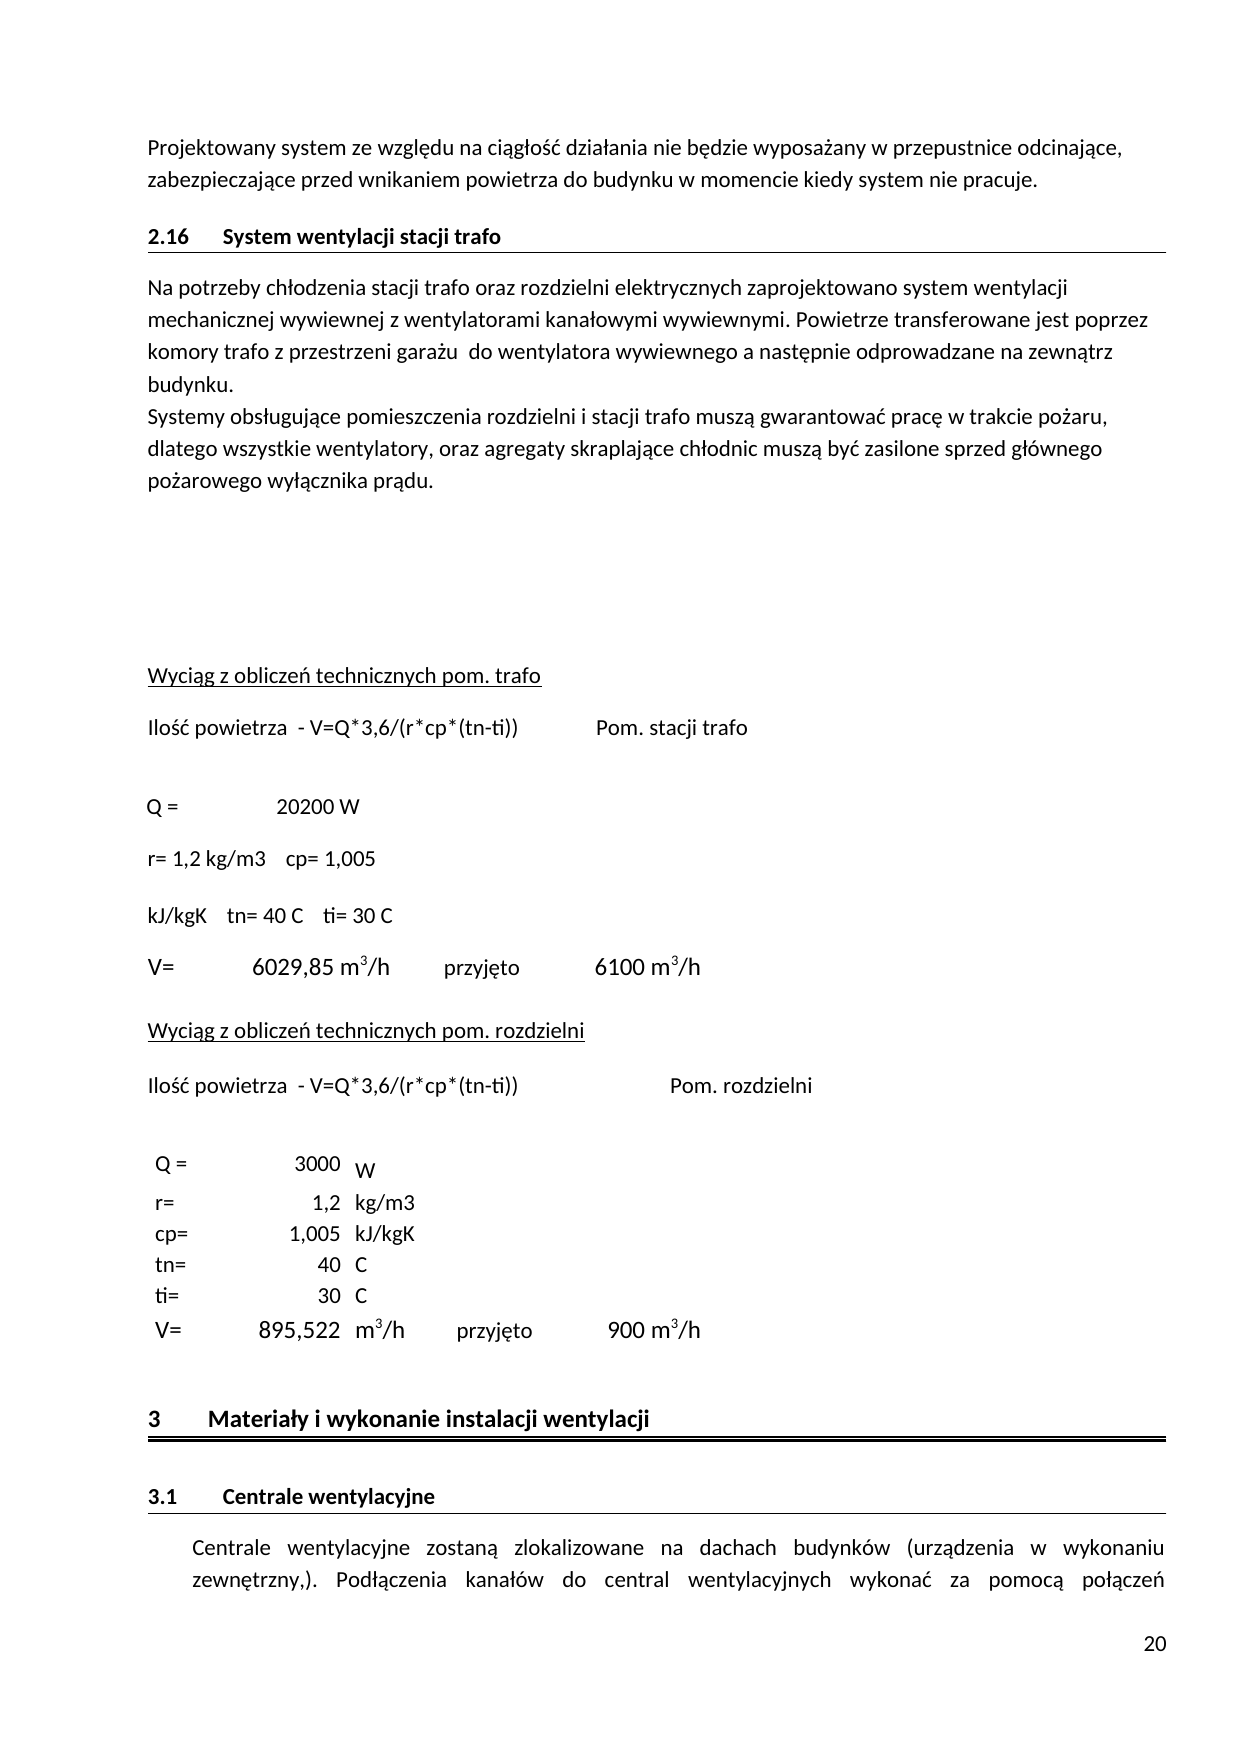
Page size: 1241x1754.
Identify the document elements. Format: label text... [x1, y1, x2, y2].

subtitle Materiały i wykonanie instalacji wentylacji [148, 1403, 1166, 1436]
table_cell kg/m3 [355, 1188, 1169, 1219]
table_header W [355, 1119, 1169, 1188]
table_cell V= [145, 1314, 208, 1378]
table_cell 1,005 [208, 1219, 355, 1250]
table_header 3000 [208, 1119, 355, 1188]
table_cell 40 [208, 1250, 355, 1282]
table_cell kJ/kgK [355, 1219, 1169, 1250]
text Q = 20200 W [146, 792, 1166, 820]
table_cell 1,2 [208, 1188, 355, 1219]
table_cell 30 [208, 1282, 355, 1314]
subtitle System wentylacji stacji trafo [148, 222, 1166, 252]
text Ilość powietrza - V=Q*3,6/(r*cp*(tn-ti)) Pom. stacji trafo [148, 713, 1166, 780]
table_cell r= [145, 1188, 208, 1219]
text r= 1,2 kg/m3 cp= 1,005 kJ/kgK tn= 40 C ti= 30 C [147, 844, 406, 931]
table_cell 895,522 [208, 1314, 355, 1378]
text Wyciąg z obliczeń technicznych pom. trafo [147, 662, 1166, 689]
table_cell C [355, 1250, 1169, 1282]
text Na potrzeby chłodzenia stacji trafo oraz rozdzielni elektrycznych zaprojektowano system wentylacji mechanicznej wywiewnej z wentylatorami kanałowymi wywiewnymi. Powietrze transferowane jest poprzez komory trafo z przestrzeni garażu do wentylatora wywiewnego a następnie odprowadzane na zewnątrz budynku. [147, 273, 1166, 398]
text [192, 1533, 1166, 1593]
text Wyciąg z obliczeń technicznych pom. rozdzielni [147, 1017, 1166, 1045]
text Projektowany system ze względu na ciągłość działania nie będzie wyposażany w przepustnice odcinające, zabezpieczające przed wnikaniem powietrza do budynku w momencie kiedy system nie pracuje. [147, 133, 1166, 193]
table_header Q = [145, 1119, 208, 1188]
table_cell tn= [145, 1250, 208, 1282]
text Ilość powietrza - V=Q*3,6/(r*cp*(tn-ti)) Pom. rozdzielni [148, 1071, 1166, 1099]
text Systemy obsługujące pomieszczenia rozdzielni i stacji trafo muszą gwarantować pracę w trakcie pożaru, dlatego wszystkie wentylatory, oraz agregaty skraplające chłodnic muszą być zasilone sprzed głównego pożarowego wyłącznika prądu. [147, 402, 1166, 494]
table_cell cp= [145, 1219, 208, 1250]
table_cell m3/h przyjęto 900 m3/h [355, 1314, 1169, 1378]
table_cell ti= [145, 1282, 208, 1314]
text V= 6029,85 m3/h przyjęto 6100 m3/h [148, 951, 1166, 981]
subtitle Centrale wentylacyjne [148, 1482, 1166, 1513]
table_cell C [355, 1282, 1169, 1314]
